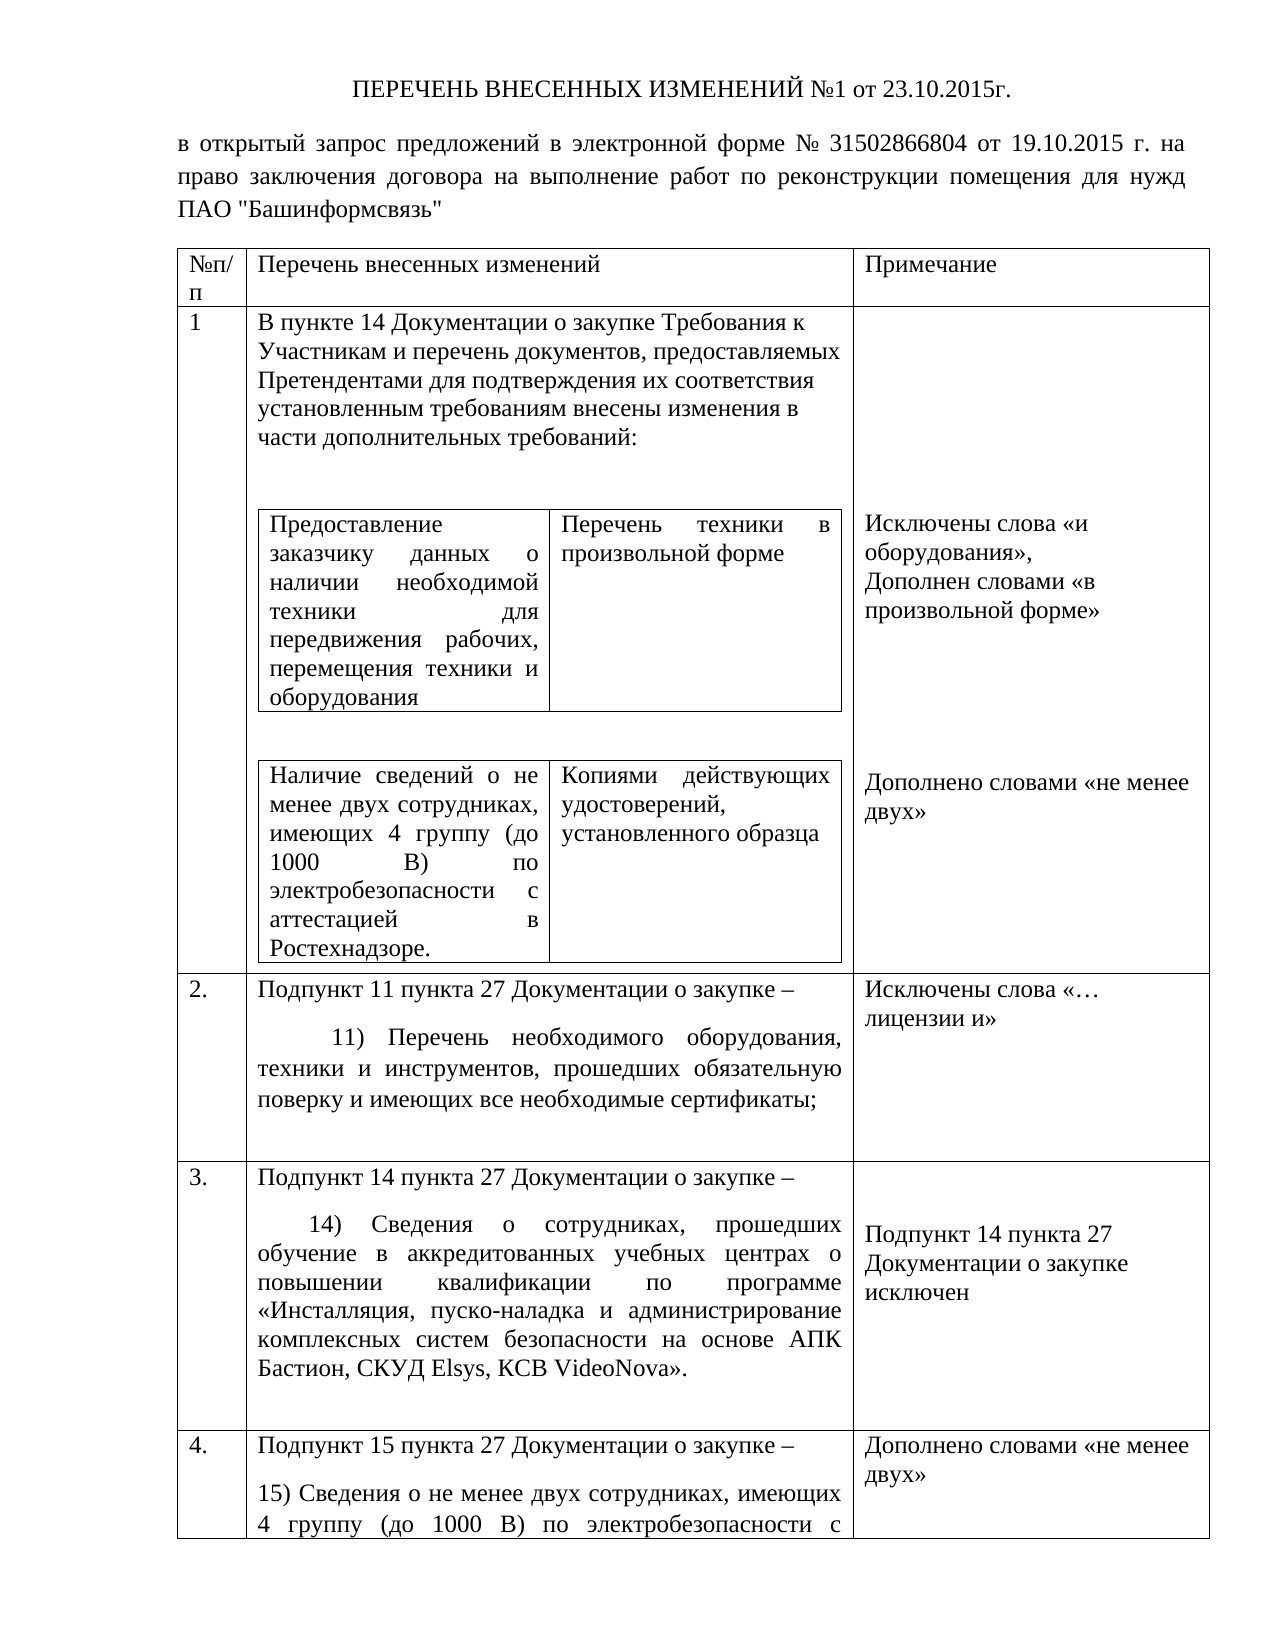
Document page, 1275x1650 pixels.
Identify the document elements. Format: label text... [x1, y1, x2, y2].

table_cell Подпункт 14 пункта 27 Документации о закупке исключен [854, 1162, 1209, 1429]
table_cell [247, 1431, 853, 1538]
text в открытый запрос предложений в электронной форме № 31502866804 от 19.10.2015 г. на право заключения договора на выполнение работ по реконструкции помещения для нужд ПАО "Башинформсвязь" [177, 128, 1186, 161]
table_cell Подпункт 14 пункта 27 Документации о закупке – 14) Сведения о сотрудниках, прошедших обучение в аккредитованных учебных центрах о повышении квалификации по программе «Инсталляция, пуско-наладка и администрирование комплексных систем безопасности на основе АПК Бастион, СКУД Elsys, КСВ VideoNova». [247, 1162, 853, 1429]
table_cell Исключены слова «…лицензии и» [854, 974, 1209, 1161]
text в открытый запрос предложений в электронной форме № 31502866804 от 19.10.2015 г. на право заключения договора на выполнение работ по реконструкции помещения для нужд ПАО "Башинформсвязь" [177, 189, 1186, 222]
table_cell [854, 1431, 1209, 1538]
table_cell 2. [178, 974, 246, 1161]
table_cell 1 [178, 307, 246, 973]
table_cell Исключены слова «и оборудования», Дополнен словами «в произвольной форме» Дополнено словами «не менее двух» [854, 307, 1209, 973]
table_cell 4. [178, 1431, 246, 1538]
table_header Примечание [854, 249, 1209, 306]
table_header №п/п [178, 249, 246, 306]
table_cell В пункте 14 Документации о закупке Требования к Участникам и перечень документов, предоставляемых Претендентами для подтверждения их соответствия установленным требованиям внесены изменения в части дополнительных требований: [247, 307, 853, 973]
table_header Перечень внесенных изменений [247, 249, 853, 306]
table_cell 3. [178, 1162, 246, 1429]
text ПЕРЕЧЕНЬ ВНЕСЕННЫХ ИЗМЕНЕНИЙ №1 от 23.10.2015г. [177, 74, 1186, 103]
table_cell Подпункт 11 пункта 27 Документации о закупке – 11) Перечень необходимого оборудования, техники и инструментов, прошедших обязательную поверку и имеющих все необходимые сертификаты; [247, 974, 853, 1161]
